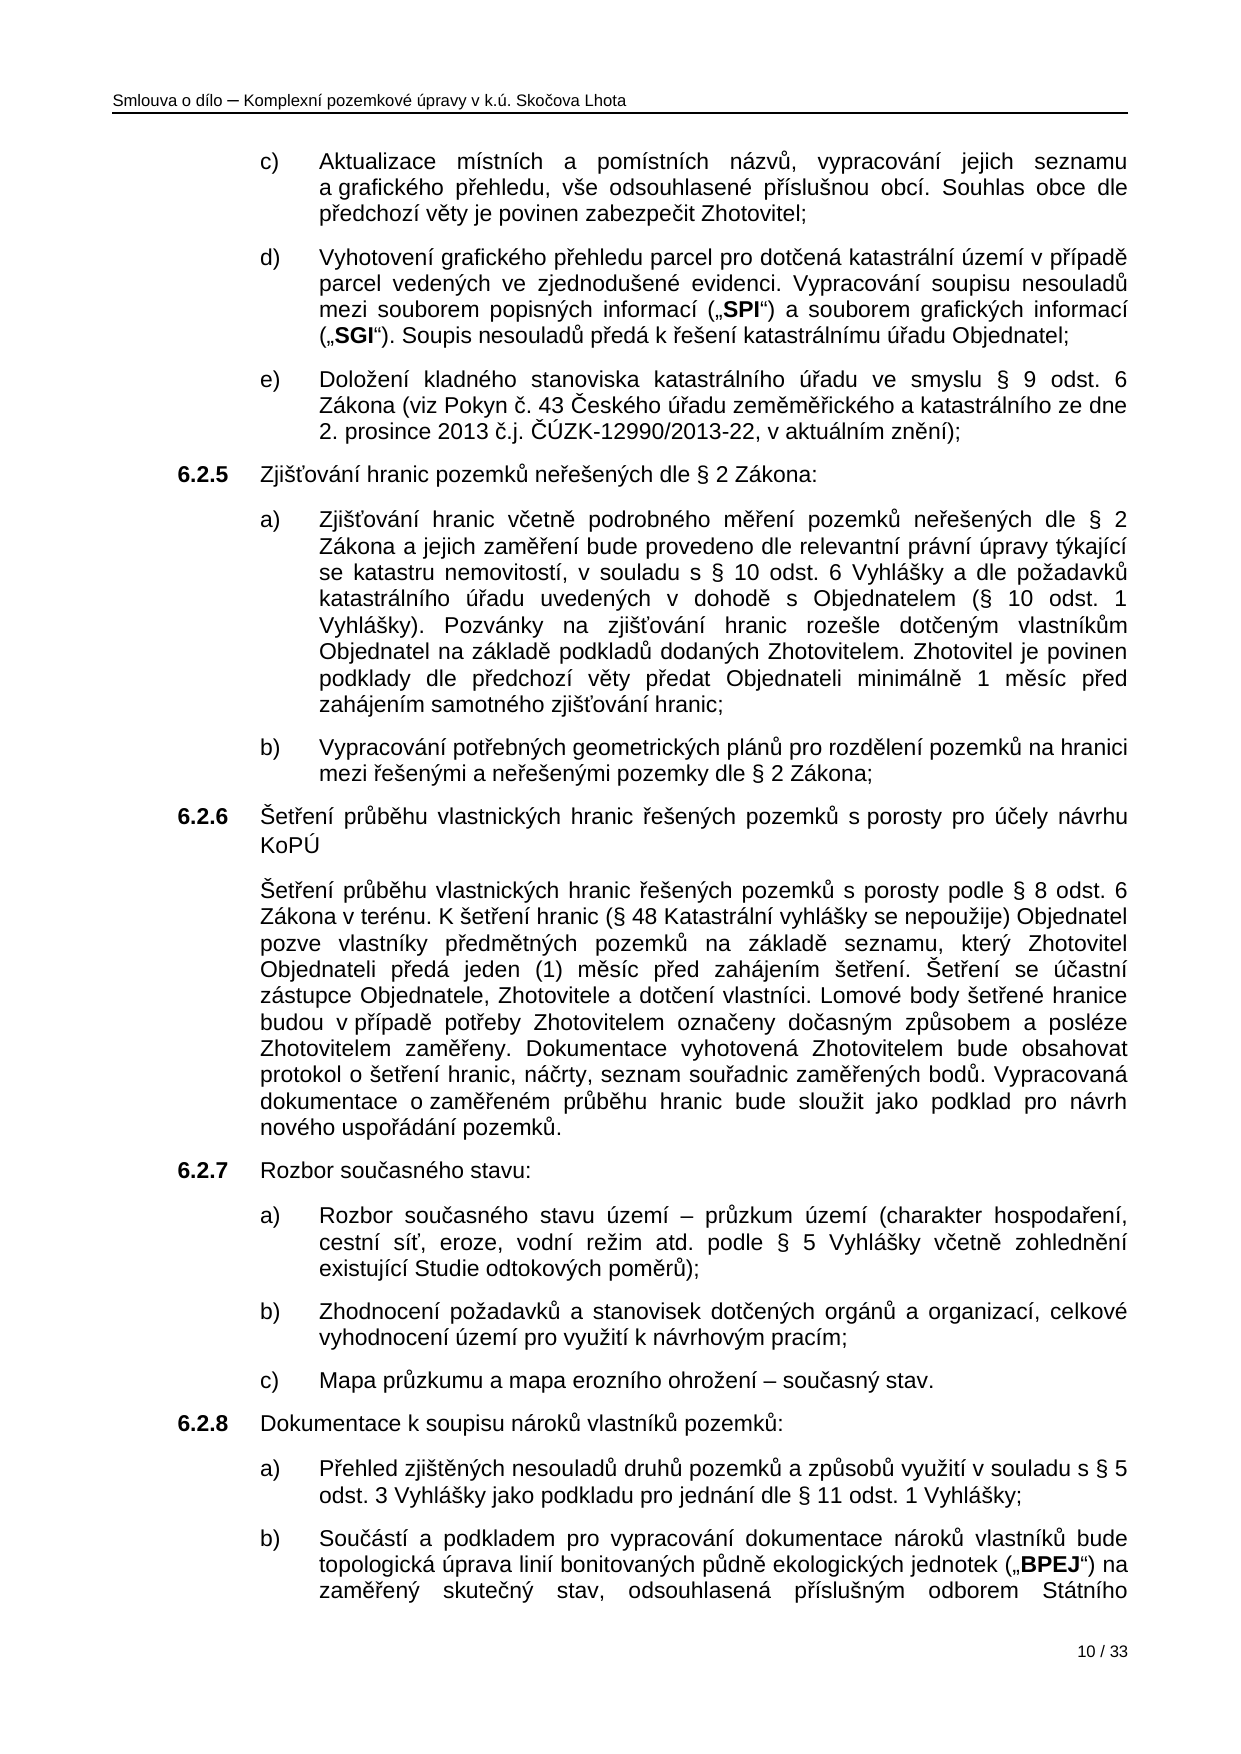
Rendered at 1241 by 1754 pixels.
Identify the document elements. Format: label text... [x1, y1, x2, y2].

list Zhodnocení požadavků a stanovisek dotčených orgánů a organizací, celkové vyhodnocení území pro využití k návrhovým pracím; [260, 1298, 1128, 1351]
list Zjišťování hranic včetně podrobného měření pozemků neřešených dle § 2 Zákona a jejich zaměření bude provedeno dle relevantní právní úpravy týkající se katastru nemovitostí, v souladu s § 10 odst. 6 Vyhlášky a dle požadavků katastrálního úřadu uvedených v dohodě s Objednatelem (§ 10 odst. 1 Vyhlášky). Pozvánky na zjišťování hranic rozešle dotčeným vlastníkům Objednatel na základě podkladů dodaných Zhotovitelem. Zhotovitel je povinen podklady dle předchozí věty předat Objednateli minimálně 1 měsíc před zahájením samotného zjišťování hranic; [260, 506, 1128, 717]
text Šetření průběhu vlastnických hranic řešených pozemků s porosty pro účely návrhu KoPÚ [177, 803, 1128, 858]
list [260, 1525, 1128, 1604]
list Rozbor současného stavu území – průzkum území (charakter hospodaření, cestní síť, eroze, vodní režim atd. podle § 5 Vyhlášky včetně zohlednění existující Studie odtokových poměrů); [260, 1202, 1128, 1281]
text Rozbor současného stavu: [177, 1157, 1128, 1183]
list Doložení kladného stanoviska katastrálního úřadu ve smyslu § 9 odst. 6 Zákona (viz Pokyn č. 43 Českého úřadu zeměměřického a katastrálního ze dne 2. prosince 2013 č.j. ČÚZK-12990/2013-22, v aktuálním znění); [260, 366, 1128, 444]
list Přehled zjištěných nesouladů druhů pozemků a způsobů využití v souladu s § 5 odst. 3 Vyhlášky jako podkladu pro jednání dle § 11 odst. 1 Vyhlášky; [260, 1455, 1128, 1508]
list Vypracování potřebných geometrických plánů pro rozdělení pozemků na hranici mezi řešenými a neřešenými pozemky dle § 2 Zákona; [260, 734, 1128, 787]
text Dokumentace k soupisu nároků vlastníků pozemků: [177, 1410, 1128, 1437]
text Zjišťování hranic pozemků neřešených dle § 2 Zákona: [177, 461, 1128, 488]
list Mapa průzkumu a mapa erozního ohrožení – současný stav. [260, 1367, 1128, 1393]
list Aktualizace místních a pomístních názvů, vypracování jejich seznamu a grafického přehledu, vše odsouhlasené příslušnou obcí. Souhlas obce dle předchozí věty je povinen zabezpečit Zhotovitel; [260, 148, 1128, 227]
list Vyhotovení grafického přehledu parcel pro dotčená katastrální území v případě parcel vedených ve zjednodušené evidenci. Vypracování soupisu nesouladů mezi souborem popisných informací („SPI“) a souborem grafických informací („SGI“). Soupis nesouladů předá k řešení katastrálnímu úřadu Objednatel; [260, 243, 1128, 349]
list Šetření průběhu vlastnických hranic řešených pozemků s porosty podle § 8 odst. 6 Zákona v terénu. K šetření hranic (§ 48 Katastrální vyhlášky se nepoužije) Objednatel pozve vlastníky předmětných pozemků na základě seznamu, který Zhotovitel Objednateli předá jeden (1) měsíc před zahájením šetření. Šetření se účastní zástupce Objednatele, Zhotovitele a dotčení vlastníci. Lomové body šetřené hranice budou v případě potřeby Zhotovitelem označeny dočasným způsobem a posléze Zhotovitelem zaměřeny. Dokumentace vyhotovená Zhotovitelem bude obsahovat protokol o šetření hranic, náčrty, seznam souřadnic zaměřených bodů. Vypracovaná dokumentace o zaměřeném průběhu hranic bude sloužit jako podklad pro návrh nového uspořádání pozemků. [260, 877, 1128, 1140]
